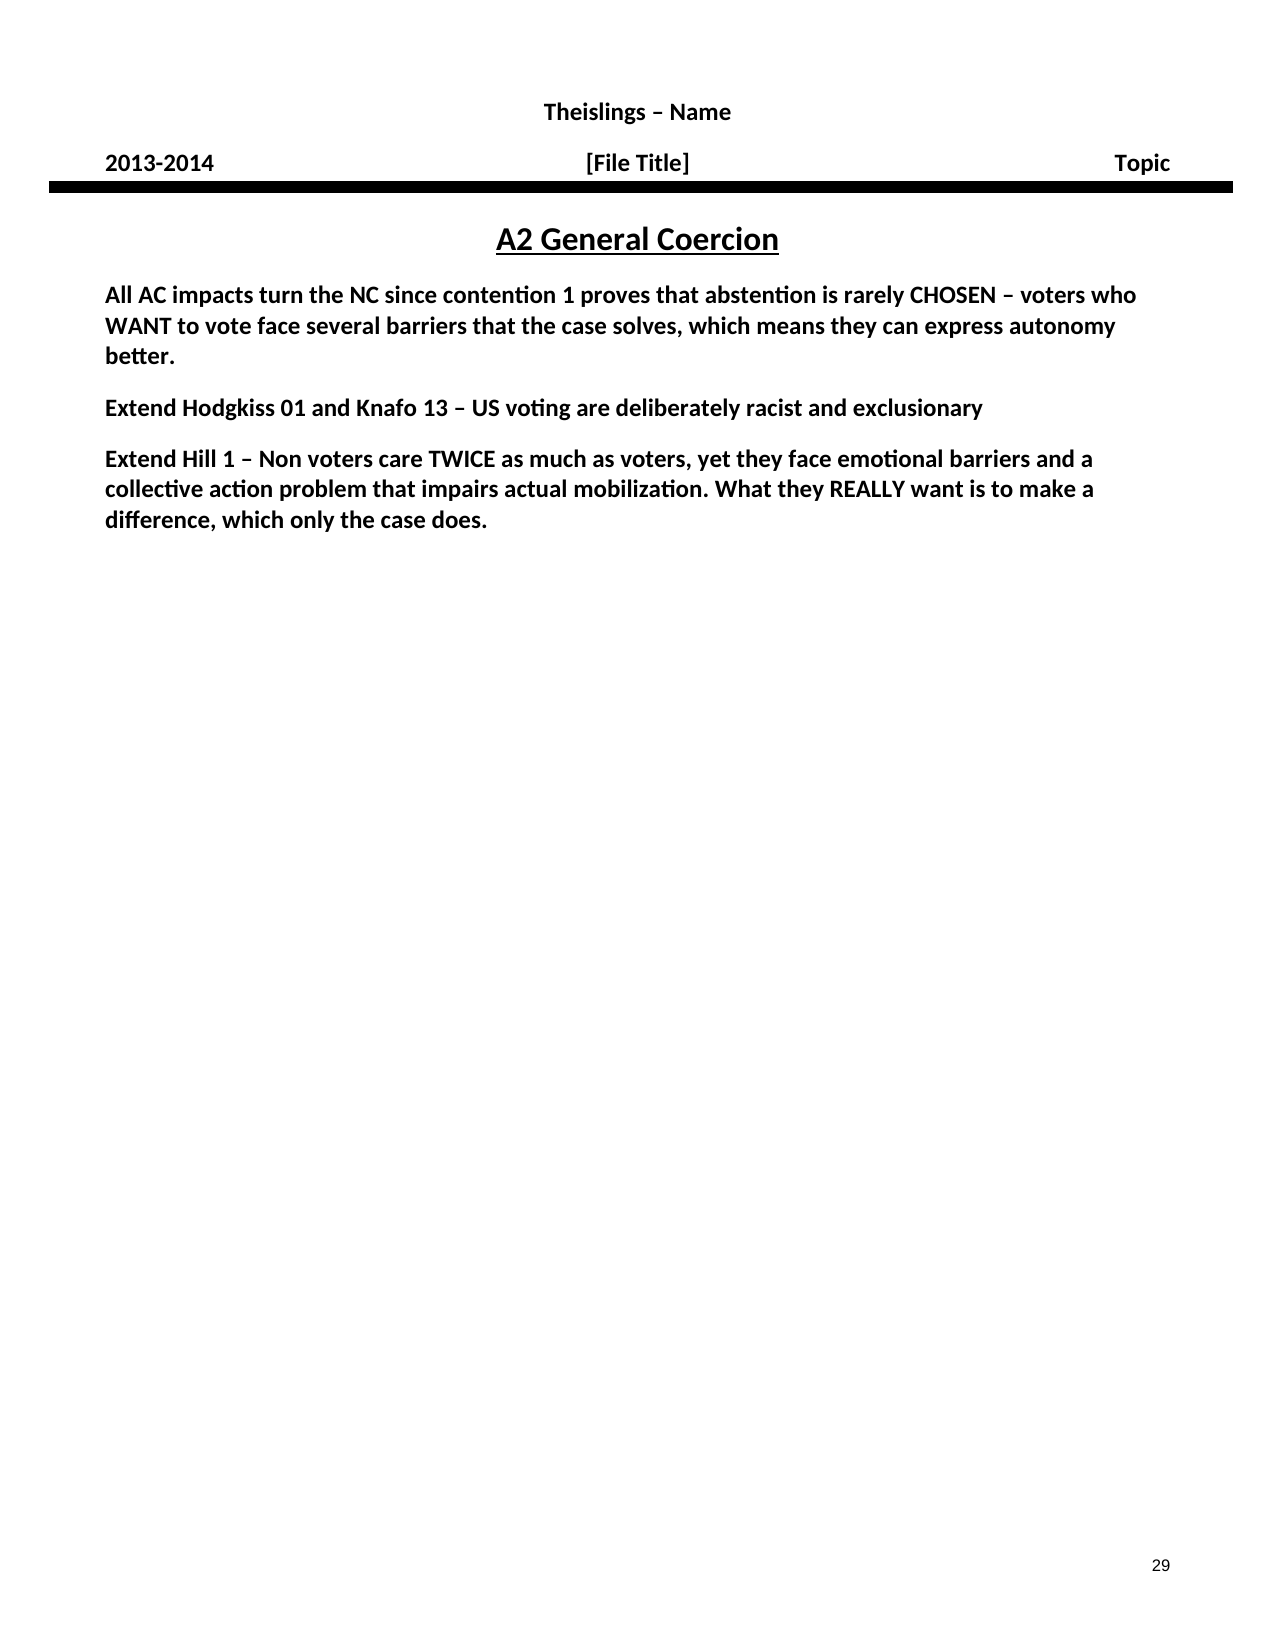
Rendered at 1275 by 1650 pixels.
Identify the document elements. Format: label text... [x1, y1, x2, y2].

subtitle A2 General Coercion [105, 218, 1170, 258]
subtitle Extend Hill 1 – Non voters care TWICE as much as voters, yet they face emotional barriers and a collective action problem that impairs actual mobilization. What they REALLY want is to make a difference, which only the case does. [105, 443, 1170, 534]
subtitle All AC impacts turn the NC since contention 1 proves that abstention is rarely CHOSEN – voters who WANT to vote face several barriers that the case solves, which means they can express autonomy better. [105, 279, 1170, 371]
subtitle Extend Hodgkiss 01 and Knafo 13 – US voting are deliberately racist and exclusionary [105, 392, 1170, 422]
